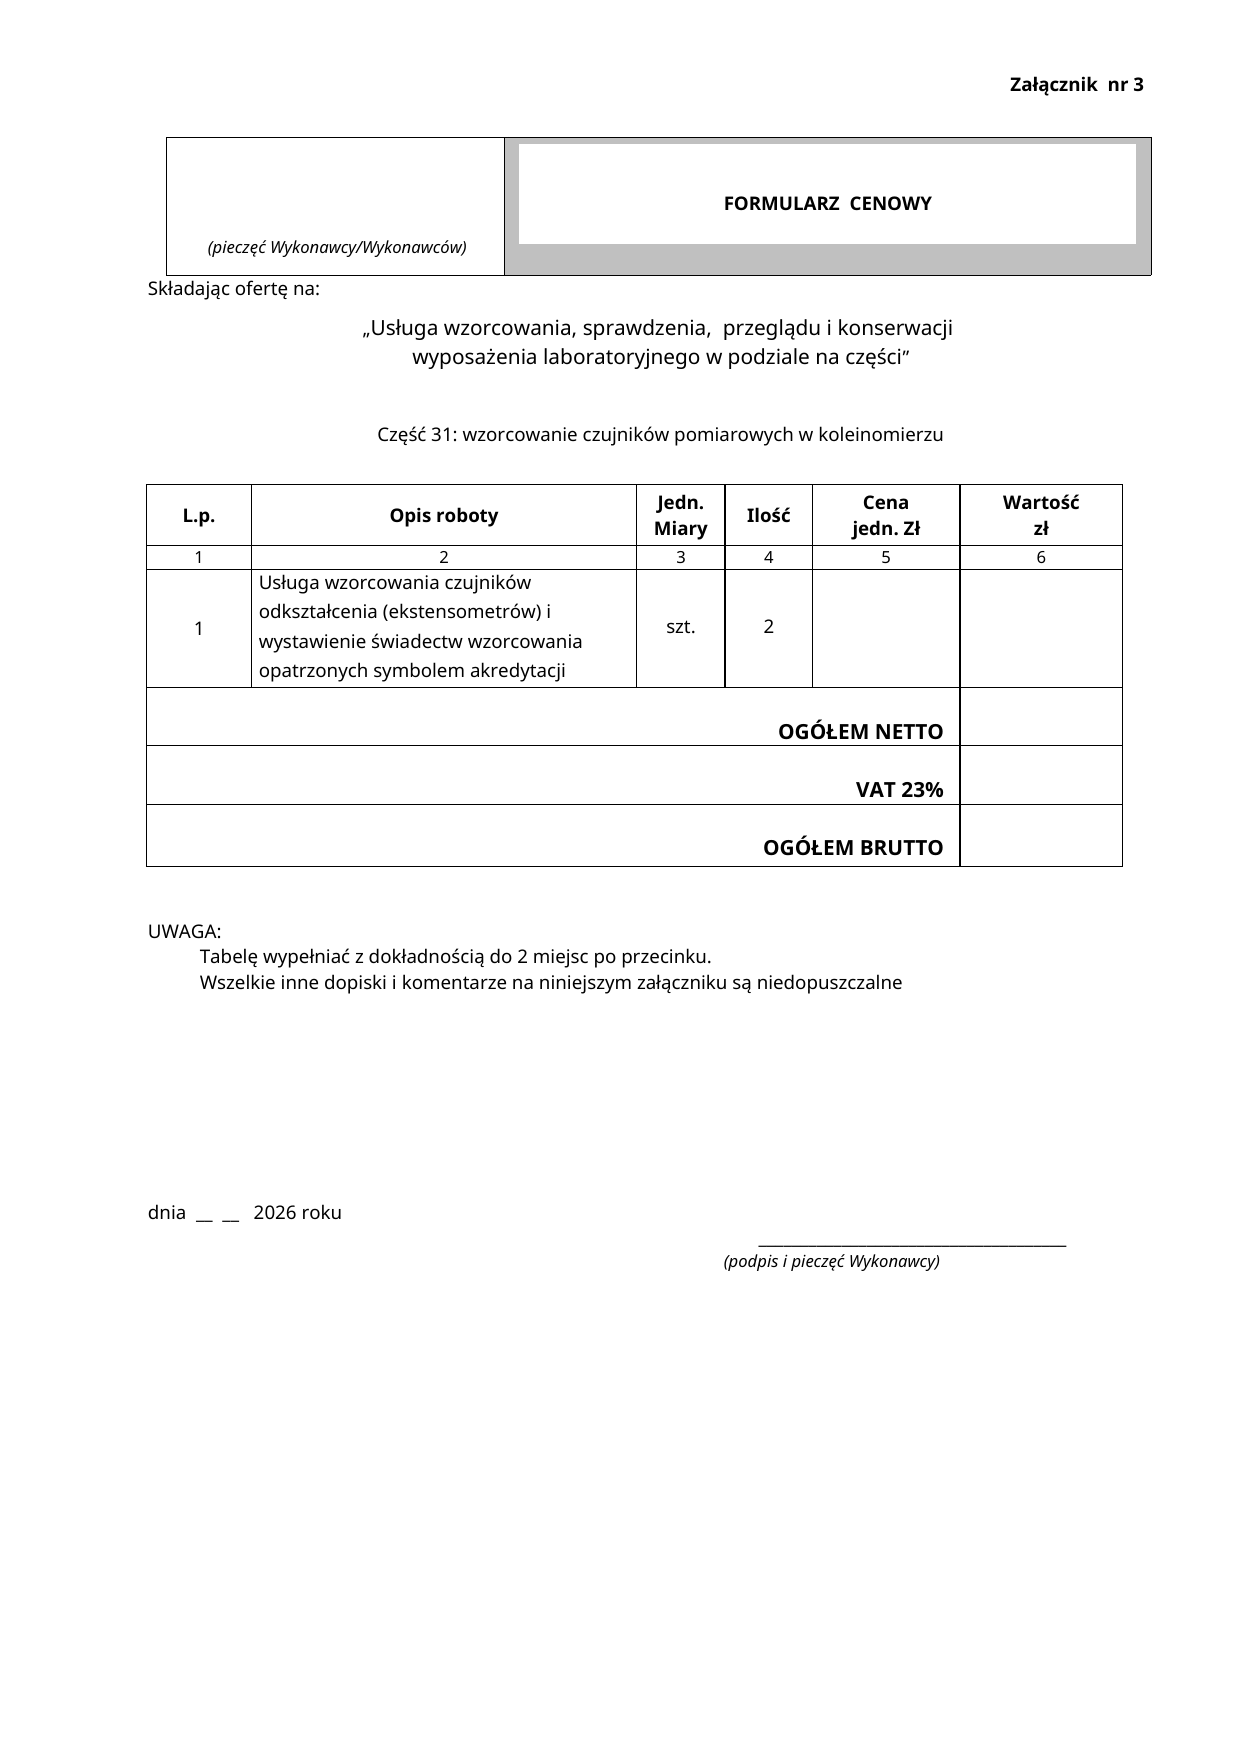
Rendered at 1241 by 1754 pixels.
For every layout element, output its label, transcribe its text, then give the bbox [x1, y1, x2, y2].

text dnia __ __ 2026 roku [148, 1199, 1067, 1224]
table_cell 2 [726, 570, 812, 687]
table_cell [961, 688, 1122, 745]
table_cell VAT 23% [147, 746, 959, 804]
table_cell szt. [637, 570, 724, 687]
text Część 31: wzorcowanie czujników pomiarowych w koleinomierzu [177, 421, 1144, 446]
table_cell OGÓŁEM NETTO [147, 688, 959, 745]
table_cell 3 [637, 546, 724, 568]
text Tabelę wypełniać z dokładnością do 2 miejsc po przecinku. [199, 944, 1144, 969]
text Składając ofertę na: [148, 173, 1144, 301]
table_cell Usługa wzorcowania czujników odkształcenia (ekstensometrów) i wystawienie świadectw wzorcowania opatrzonych symbolem akredytacji [252, 570, 636, 687]
table_cell 2 [252, 546, 636, 568]
text Załącznik nr 3 [148, 72, 1144, 97]
table_cell [813, 570, 959, 687]
table_cell 4 [726, 546, 812, 568]
text „Usługa wzorcowania, sprawdzenia, przeglądu i konserwacji wyposażenia laboratoryjnego w podziale na części” [177, 313, 1144, 370]
table_cell 1 [147, 570, 251, 687]
text UWAGA: [148, 918, 1144, 944]
table_header Ilość [726, 485, 812, 545]
table_header Opis roboty [252, 485, 636, 545]
table_cell 1 [147, 546, 251, 568]
text (podpis i pieczęć Wykonawcy) [724, 1250, 1067, 1273]
table_cell 6 [961, 546, 1122, 568]
table_cell [961, 570, 1122, 687]
table_cell OGÓŁEM BRUTTO [147, 805, 959, 866]
text Wszelkie inne dopiski i komentarze na niniejszym załączniku są niedopuszczalne [199, 969, 1144, 995]
table_header Jedn. Miary [637, 485, 724, 545]
text _____________________________________ [148, 1224, 1067, 1250]
table_cell [961, 805, 1122, 866]
table_cell 5 [813, 546, 959, 568]
table_header Wartość zł [961, 485, 1122, 545]
table_header L.p. [147, 485, 251, 545]
table_cell [961, 746, 1122, 804]
table_header Cena jedn. Zł [813, 485, 959, 545]
